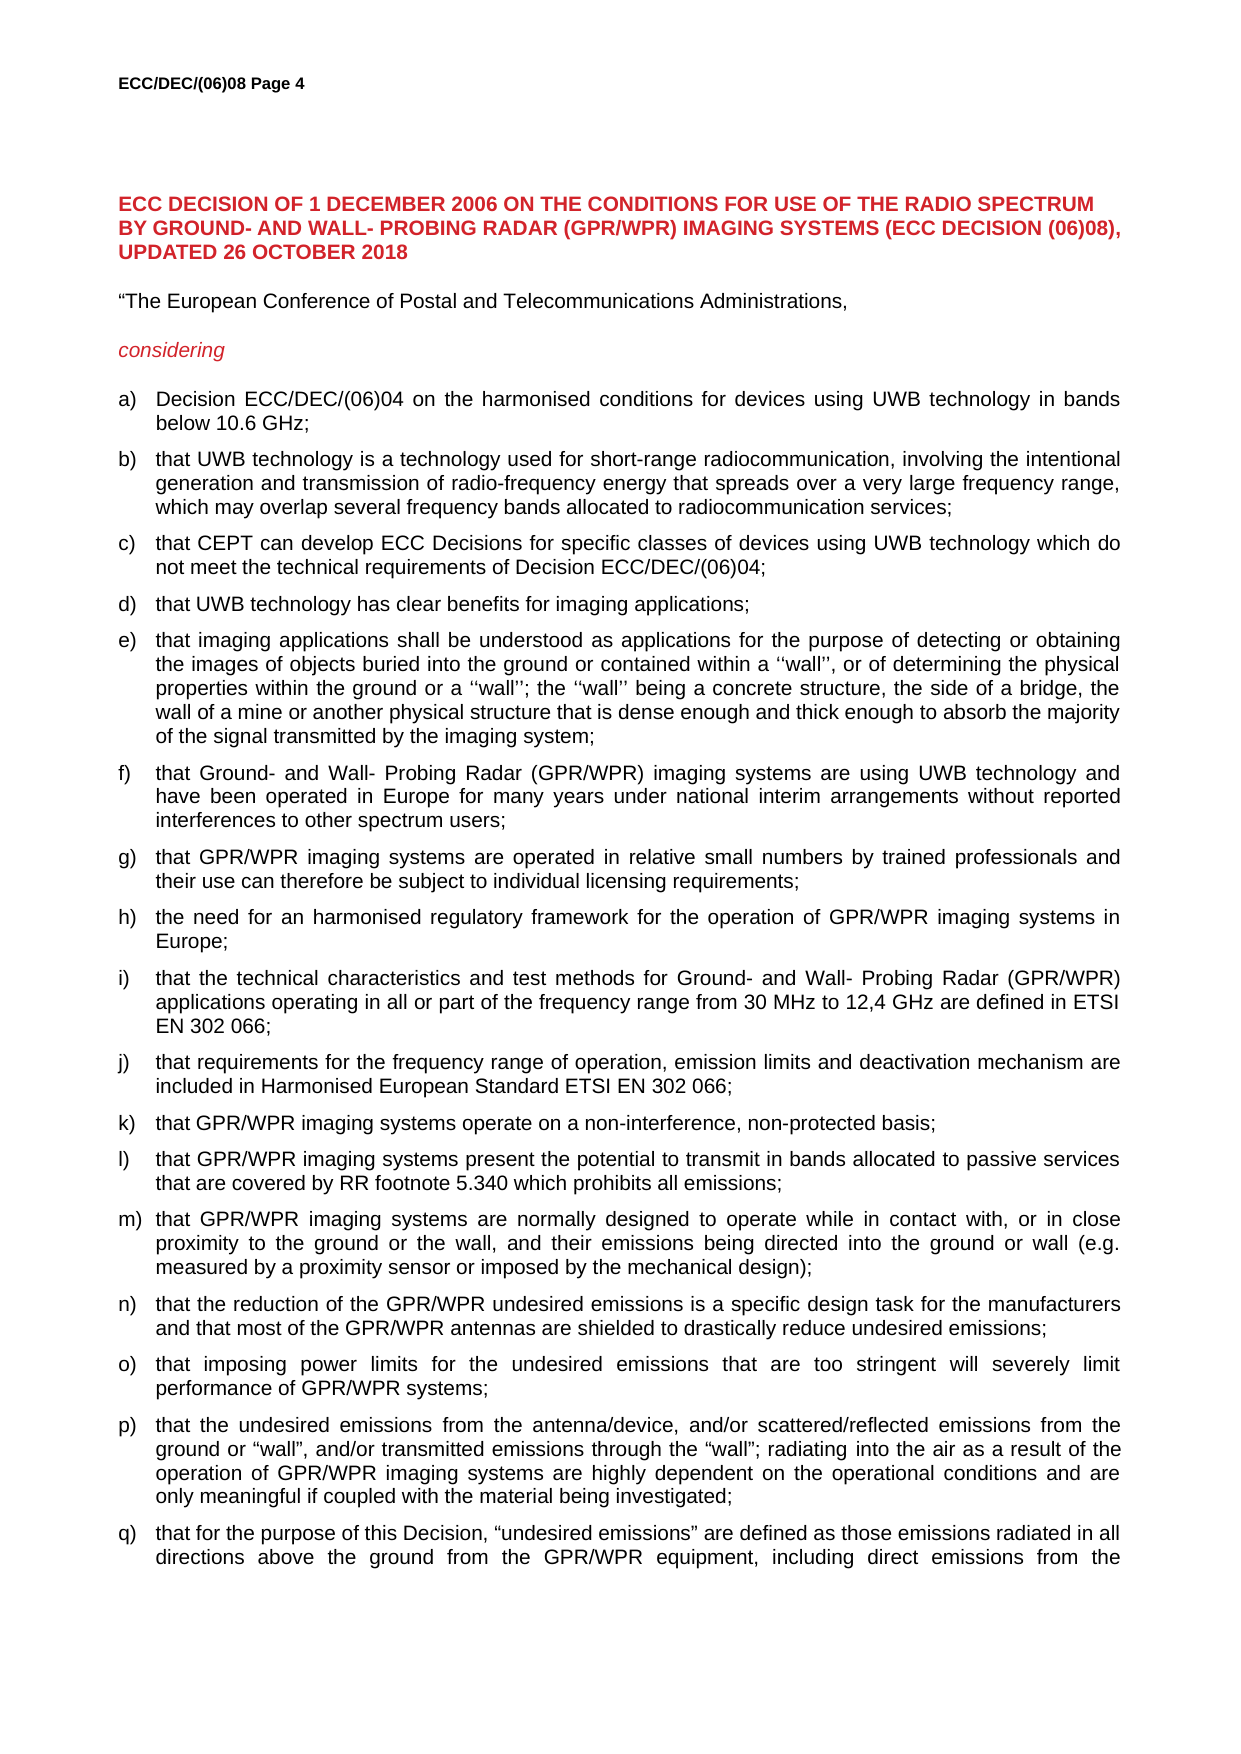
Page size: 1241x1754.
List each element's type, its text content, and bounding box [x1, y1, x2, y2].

list that the reduction of the GPR/WPR undesired emissions is a specific design task for the manufacturers and that most of the GPR/WPR antennas are shielded to drastically reduce undesired emissions; [118, 1292, 1122, 1339]
list that the technical characteristics and test methods for Ground- and Wall- Probing Radar (GPR/WPR) applications operating in all or part of the frequency range from 30 MHz to 12,4 GHz are defined in ETSI EN 302 066; [118, 966, 1122, 1037]
list the need for an harmonised regulatory framework for the operation of GPR/WPR imaging systems in Europe; [118, 905, 1122, 953]
list Decision ECC/DEC/(06)04 on the harmonised conditions for devices using UWB technology in bands below 10.6 GHz; [118, 386, 1122, 434]
list that imaging applications shall be understood as applications for the purpose of detecting or obtaining the images of objects buried into the ground or contained within a ‘‘wall’’, or of determining the physical properties within the ground or a ‘‘wall’’; the ‘‘wall’’ being a concrete structure, the side of a bridge, the wall of a mine or another physical structure that is dense enough and thick enough to absorb the majority of the signal transmitted by the imaging system; [118, 628, 1122, 748]
list that requirements for the frequency range of operation, emission limits and deactivation mechanism are included in Harmonised European Standard ETSI EN 302 066; [118, 1050, 1122, 1098]
text considering [118, 337, 1122, 361]
list that GPR/WPR imaging systems are normally designed to operate while in contact with, or in close proximity to the ground or the wall, and their emissions being directed into the ground or wall (e.g. measured by a proximity sensor or imposed by the mechanical design); [118, 1207, 1122, 1279]
list that Ground- and Wall- Probing Radar (GPR/WPR) imaging systems are using UWB technology and have been operated in Europe for many years under national interim arrangements without reported interferences to other spectrum users; [118, 760, 1122, 832]
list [118, 1521, 1122, 1569]
list that GPR/WPR imaging systems present the potential to transmit in bands allocated to passive services that are covered by RR footnote 5.340 which prohibits all emissions; [118, 1147, 1122, 1195]
list that GPR/WPR imaging systems operate on a non-interference, non-protected basis; [118, 1110, 1122, 1134]
text “The European Conference of Postal and Telecommunications Administrations, [118, 288, 1122, 312]
list that imposing power limits for the undesired emissions that are too stringent will severely limit performance of GPR/WPR systems; [118, 1352, 1122, 1400]
list that UWB technology has clear benefits for imaging applications; [118, 592, 1122, 616]
list that UWB technology is a technology used for short-range radiocommunication, involving the intentional generation and transmission of radio-frequency energy that spreads over a very large frequency range, which may overlap several frequency bands allocated to radiocommunication services; [118, 447, 1122, 519]
list that the undesired emissions from the antenna/device, and/or scattered/reflected emissions from the ground or “wall”, and/or transmitted emissions through the “wall”; radiating into the air as a result of the operation of GPR/WPR imaging systems are highly dependent on the operational conditions and are only meaningful if coupled with the material being investigated; [118, 1412, 1122, 1508]
subtitle ECC Decision of 1 DEcember 2006 on the conditions for use of the radio spectrum by Ground- and Wall- Probing Radar (GPR/WPR) imaging systems (ECC Decision (06)08), updated 26 October 2018 [118, 192, 1122, 263]
list that GPR/WPR imaging systems are operated in relative small numbers by trained professionals and their use can therefore be subject to individual licensing requirements; [118, 845, 1122, 893]
list that CEPT can develop ECC Decisions for specific classes of devices using UWB technology which do not meet the technical requirements of Decision ECC/DEC/(06)04; [118, 531, 1122, 579]
